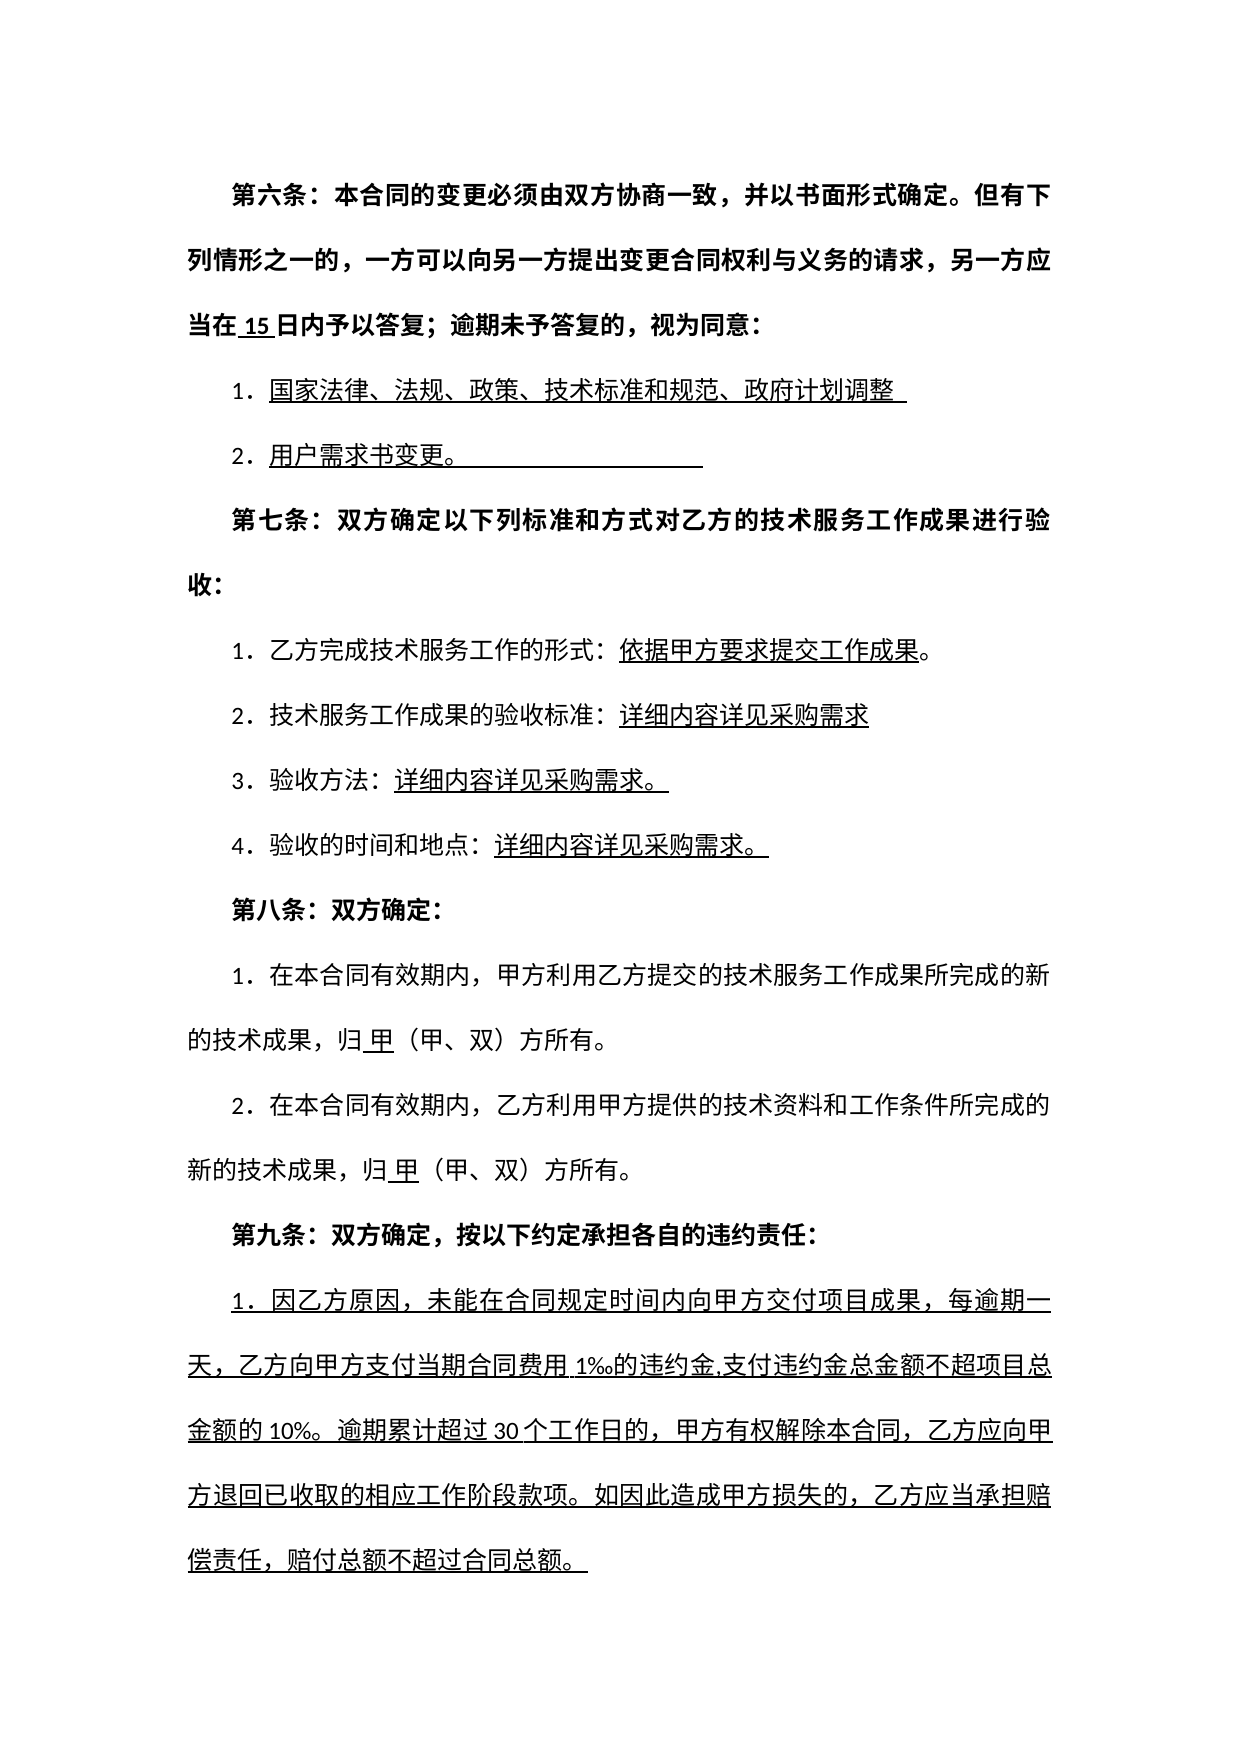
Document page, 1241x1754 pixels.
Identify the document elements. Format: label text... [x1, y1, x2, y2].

text 3．验收方法：详细内容详见采购需求。 [187, 747, 1053, 812]
text 第八条：双方确定： [187, 877, 1053, 942]
text 4．验收的时间和地点：详细内容详见采购需求。 [187, 812, 1053, 877]
text 1．乙方完成技术服务工作的形式：依据甲方要求提交工作成果。 [187, 617, 1053, 682]
text 1．因乙方原因，未能在合同规定时间内向甲方交付项目成果，每逾期一天，乙方向甲方支付当期合同费用1‰的违约金,支付违约金总金额不超项目总金额的10%。逾期累计超过30个工作日的，甲方有权解除本合同，乙方应向甲方退回已收取的相应工作阶段款项。如因此造成甲方损失的，乙方应当承担赔偿责任，赔付总额不超过合同总额。 [187, 1267, 1053, 1441]
text 第六条：本合同的变更必须由双方协商一致，并以书面形式确定。但有下列情形之一的，一方可以向另一方提出变更合同权利与义务的请求，另一方应当在 15 日内予以答复；逾期未予答复的，视为同意： [187, 162, 1053, 357]
text 2．技术服务工作成果的验收标准：详细内容详见采购需求 [187, 682, 1053, 747]
text 1．国家法律、法规、政策、技术标准和规范、政府计划调整 [187, 357, 1053, 422]
text 第七条：双方确定以下列标准和方式对乙方的技术服务工作成果进行验收： [187, 487, 1053, 617]
text 1．因乙方原因，未能在合同规定时间内向甲方交付项目成果，每逾期一天，乙方向甲方支付当期合同费用1‰的违约金,支付违约金总金额不超项目总金额的10%。逾期累计超过30个工作日的，甲方有权解除本合同，乙方应向甲方退回已收取的相应工作阶段款项。如因此造成甲方损失的，乙方应当承担赔偿责任，赔付总额不超过合同总额。 [187, 1442, 1053, 1592]
text 2．用户需求书变更。 [187, 422, 1053, 487]
text 第九条：双方确定，按以下约定承担各自的违约责任： [187, 1202, 1053, 1267]
text 2．在本合同有效期内，乙方利用甲方提供的技术资料和工作条件所完成的新的技术成果，归 甲（甲、双）方所有。 [187, 1072, 1053, 1202]
text 1．在本合同有效期内，甲方利用乙方提交的技术服务工作成果所完成的新的技术成果，归 甲（甲、双）方所有。 [187, 942, 1053, 1072]
